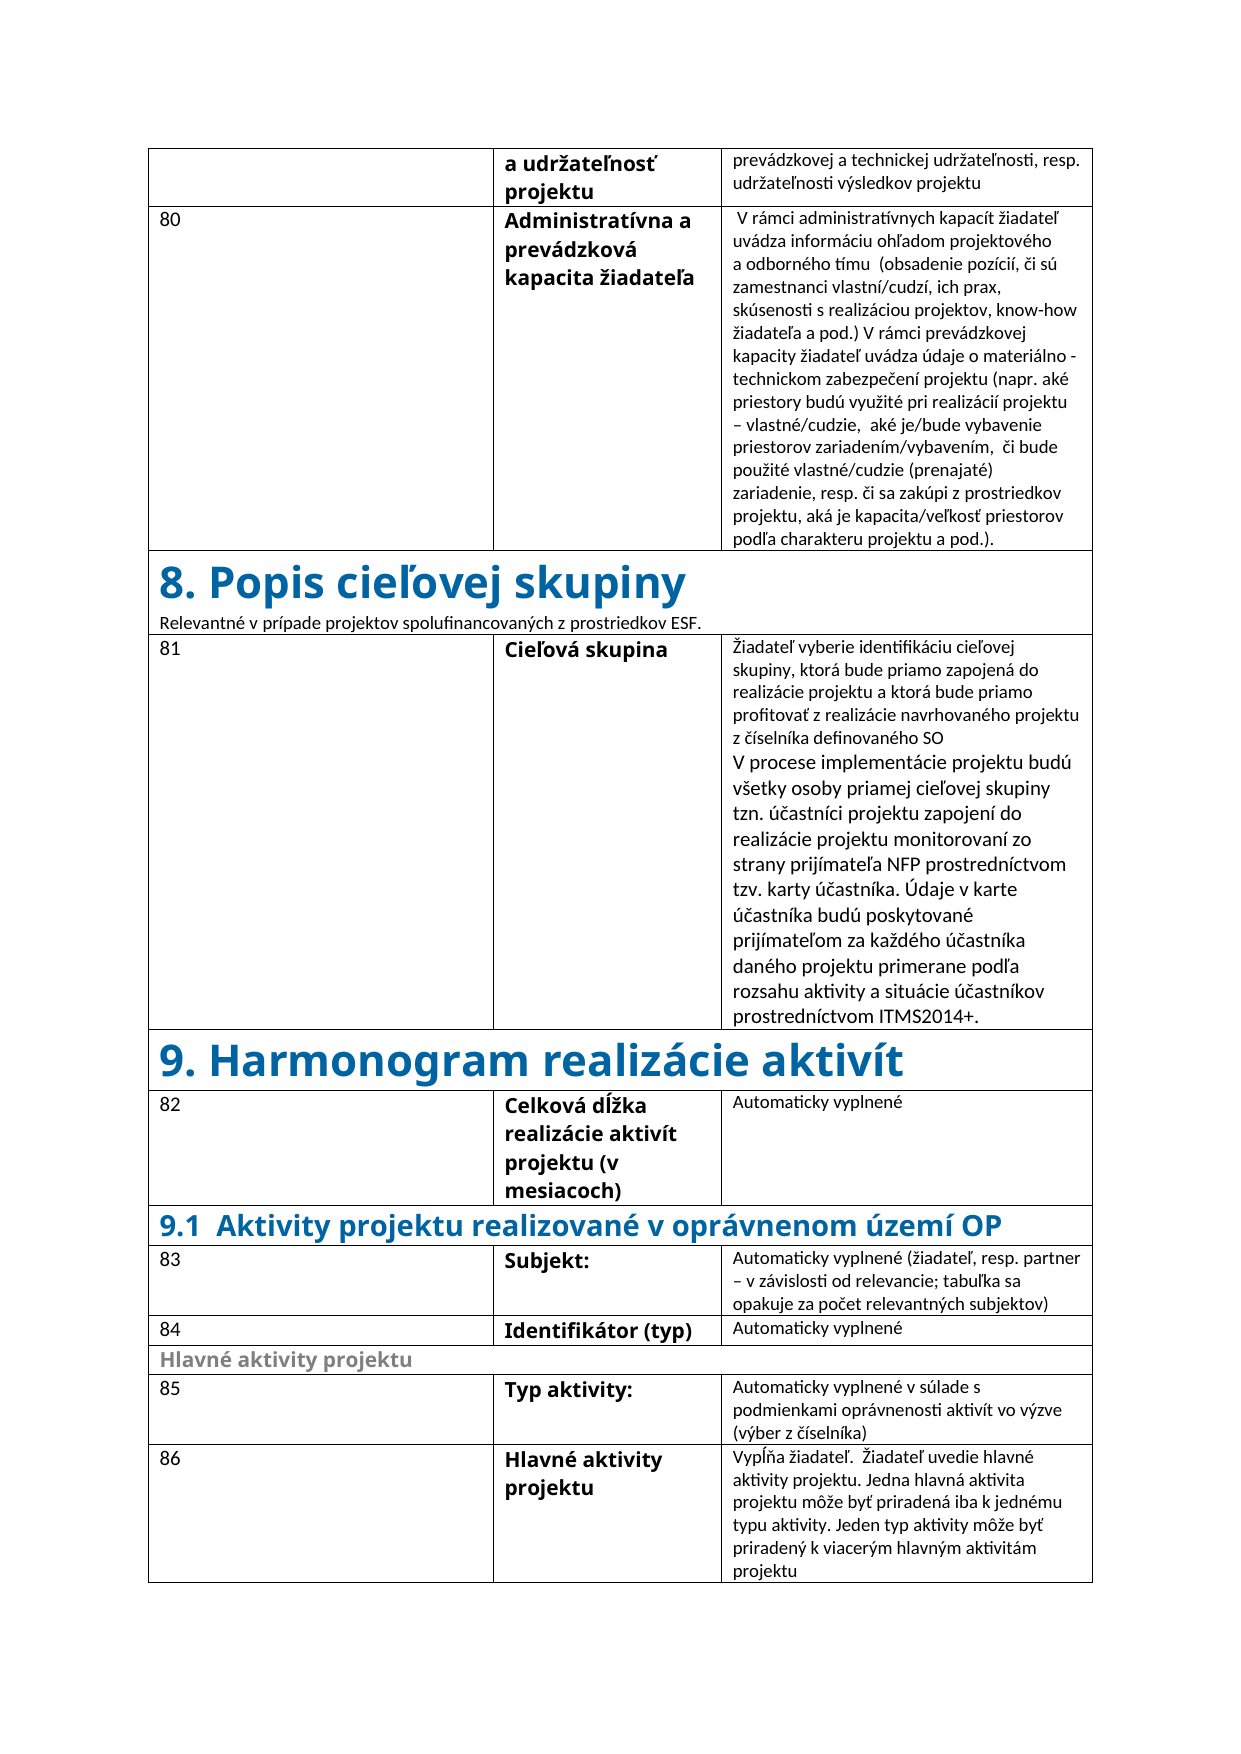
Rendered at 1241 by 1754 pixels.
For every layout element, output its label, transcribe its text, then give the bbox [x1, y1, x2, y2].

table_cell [494, 149, 721, 206]
table_cell Administratívna a prevádzková kapacita žiadateľa [494, 207, 721, 550]
table_cell Subjekt: [494, 1246, 721, 1315]
table_cell Automaticky vyplnené v súlade s podmienkami oprávnenosti aktivít vo výzve (výber z číselníka) [722, 1375, 1092, 1444]
table_cell Automaticky vyplnené [722, 1316, 1092, 1344]
table_cell Identifikátor (typ) [494, 1316, 721, 1344]
table_cell Žiadateľ vyberie identifikáciu cieľovej skupiny, ktorá bude priamo zapojená do realizácie projektu a ktorá bude priamo profitovať z realizácie navrhovaného projektu z číselníka definovaného SO V procese implementácie projektu budú všetky osoby priamej cieľovej skupiny tzn. účastníci projektu zapojení do realizácie projektu monitorovaní zo strany prijímateľa NFP prostredníctvom tzv. karty účastníka. Údaje v karte účastníka budú poskytované prijímateľom za každého účastníka daného projektu primerane podľa rozsahu aktivity a situácie účastníkov prostredníctvom ITMS2014+. [722, 635, 1092, 1029]
table_cell Automaticky vyplnené (žiadateľ, resp. partner – v závislosti od relevancie; tabuľka sa opakuje za počet relevantných subjektov) [722, 1246, 1092, 1315]
table_cell Hlavné aktivity projektu [494, 1445, 721, 1582]
table_cell 82 [149, 1091, 493, 1204]
table_cell Automaticky vyplnené [722, 1091, 1092, 1204]
table_cell 9.1 Aktivity projektu realizované v oprávnenom území OP [149, 1206, 1092, 1245]
table_cell Cieľová skupina [494, 635, 721, 1029]
table_cell 83 [149, 1246, 493, 1315]
table_cell 86 [149, 1445, 493, 1582]
table_cell 84 [149, 1316, 493, 1344]
table_cell 85 [149, 1375, 493, 1444]
table_cell 80 [149, 207, 493, 550]
table_cell Vypĺňa žiadateľ. Žiadateľ uvedie hlavné aktivity projektu. Jedna hlavná aktivita projektu môže byť priradená iba k jednému typu aktivity. Jeden typ aktivity môže byť priradený k viacerým hlavným aktivitám projektu [722, 1445, 1092, 1582]
table_cell 79 [149, 149, 493, 206]
table_cell Hlavné aktivity projektu [149, 1346, 1092, 1374]
table_cell 9. Harmonogram realizácie aktivít [149, 1030, 1092, 1090]
table_cell V rámci administratívnych kapacít žiadateľ uvádza informáciu ohľadom projektového a odborného tímu (obsadenie pozícií, či sú zamestnanci vlastní/cudzí, ich prax, skúsenosti s realizáciou projektov, know-how žiadateľa a pod.) V rámci prevádzkovej kapacity žiadateľ uvádza údaje o materiálno - technickom zabezpečení projektu (napr. aké priestory budú využité pri realizácií projektu – vlastné/cudzie, aké je/bude vybavenie priestorov zariadením/vybavením, či bude použité vlastné/cudzie (prenajaté) zariadenie, resp. či sa zakúpi z prostriedkov projektu, aká je kapacita/veľkosť priestorov podľa charakteru projektu a pod.). [722, 207, 1092, 550]
table_cell Typ aktivity: [494, 1375, 721, 1444]
table_cell 81 [149, 635, 493, 1029]
table_cell 8. Popis cieľovej skupiny Relevantné v prípade projektov spolufinancovaných z prostriedkov ESF. [149, 551, 1092, 634]
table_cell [722, 149, 1092, 206]
table_cell Celková dĺžka realizácie aktivít projektu (v mesiacoch) [494, 1091, 721, 1204]
